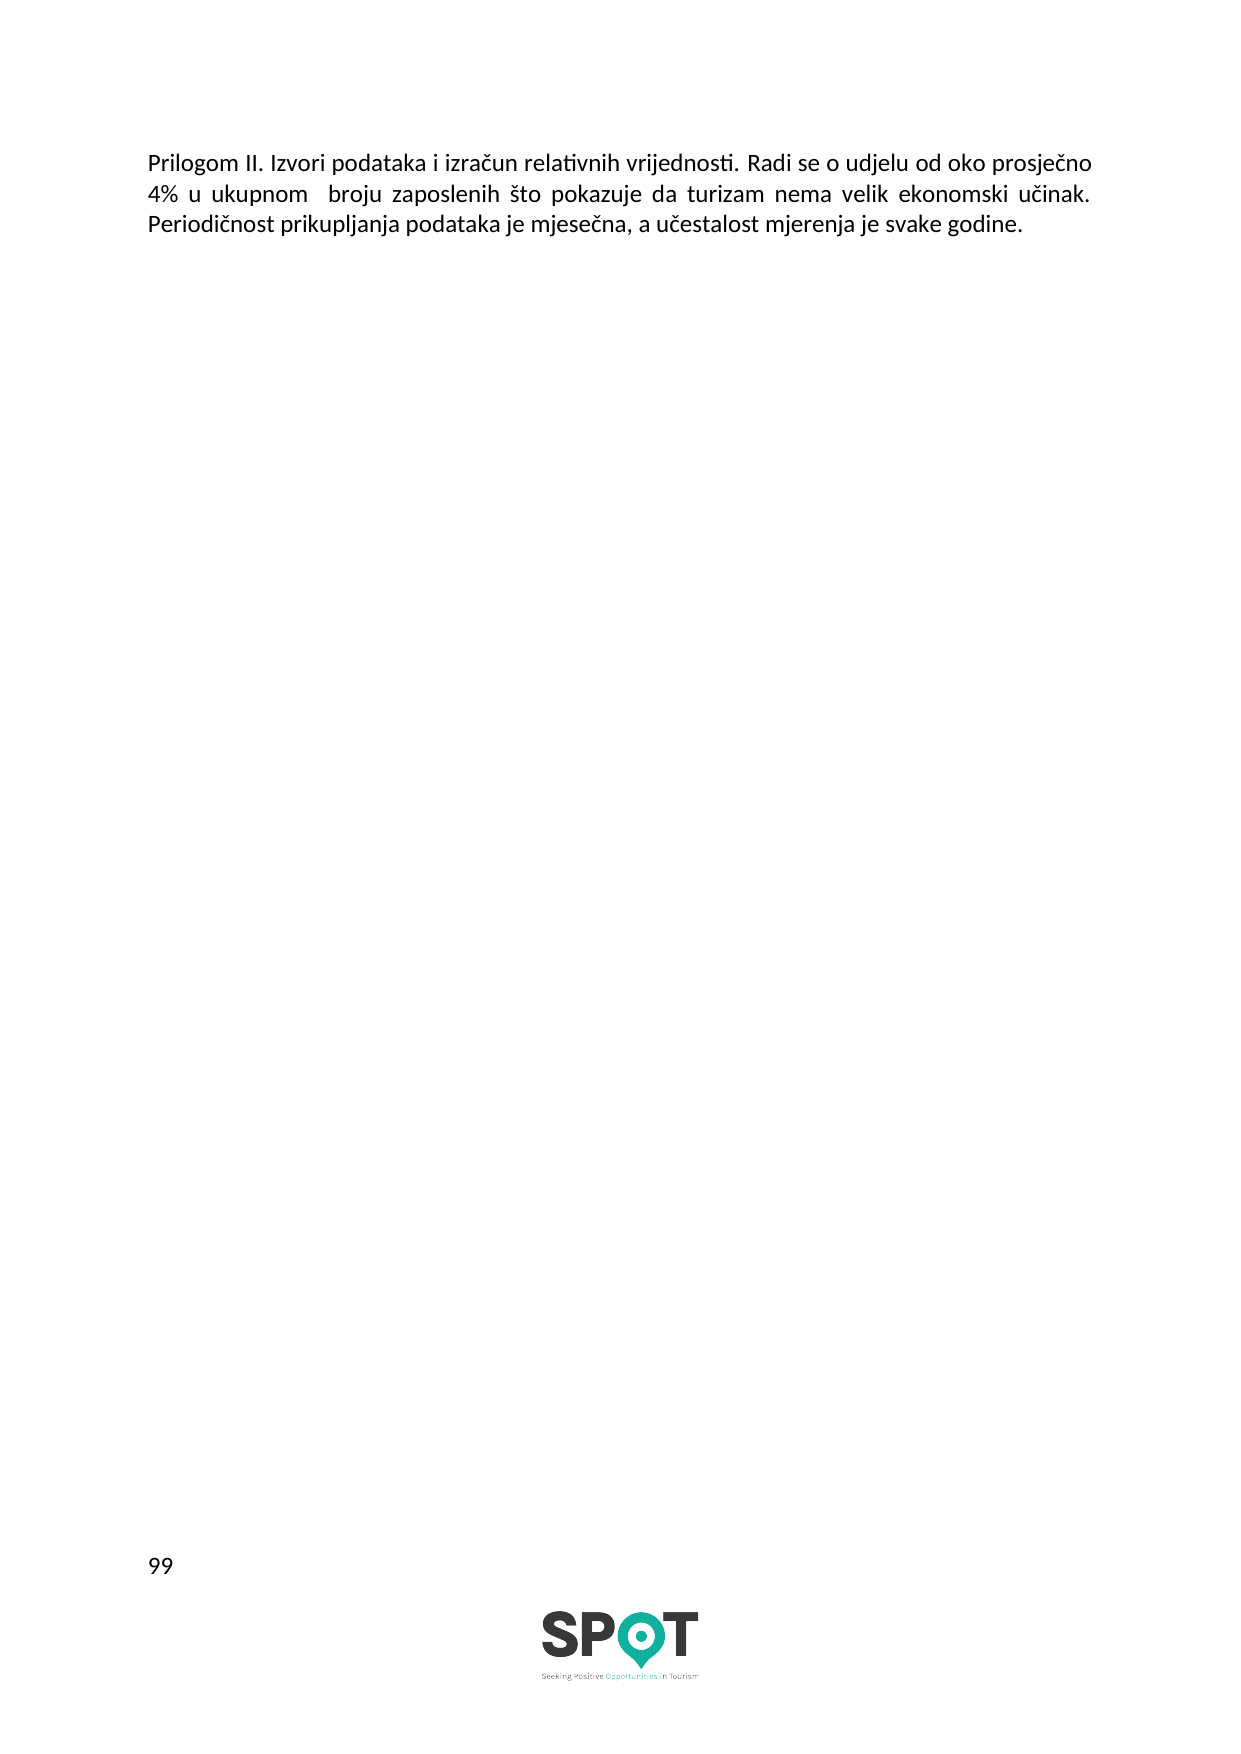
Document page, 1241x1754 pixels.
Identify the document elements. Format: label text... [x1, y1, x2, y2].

picture [542, 1611, 699, 1681]
